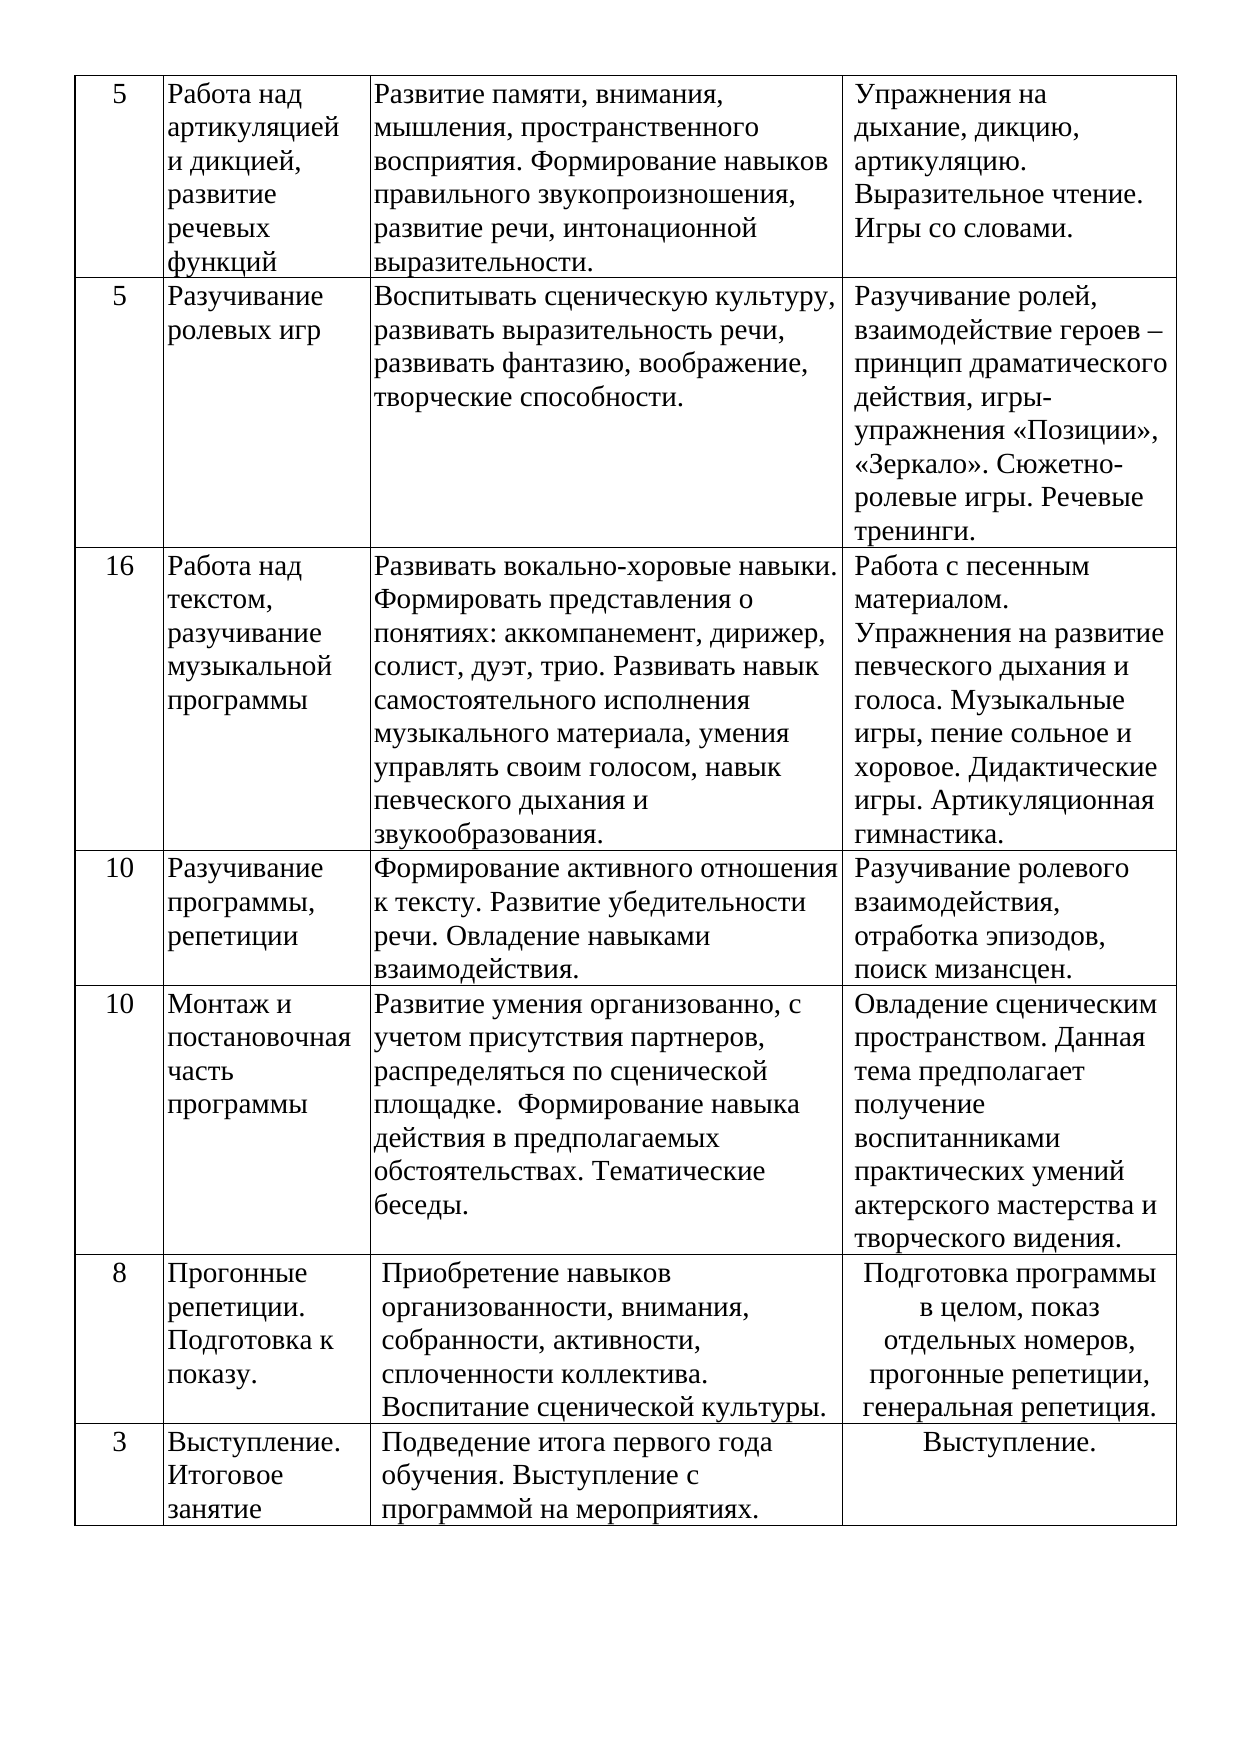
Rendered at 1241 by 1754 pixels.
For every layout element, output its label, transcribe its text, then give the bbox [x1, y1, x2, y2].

table_cell Прогонные репетиции. Подготовка к показу. [164, 1255, 370, 1423]
table_cell 10 [76, 851, 163, 985]
table_cell Подведение итога первого года обучения. Выступление с программой на мероприятиях. [371, 1424, 842, 1524]
table_cell Разучивание ролевых игр [164, 278, 370, 547]
table_cell Работа над артикуляцией и дикцией, развитие речевых функций [164, 76, 370, 277]
table_cell Разучивание программы, репетиции [164, 851, 370, 985]
table_cell Работа с песенным материалом. Упражнения на развитие певческого дыхания и голоса. Музыкальные игры, пение сольное и хоровое. Дидактические игры. Артикуляционная гимнастика. [843, 548, 1176, 849]
table_cell Работа над текстом, разучивание музыкальной программы [164, 548, 370, 849]
table_cell Монтаж и постановочная часть программы [164, 986, 370, 1254]
table_cell 10 [76, 986, 163, 1254]
table_cell Овладение сценическим пространством. Данная тема предполагает получение воспитанниками практических умений актерского мастерства и творческого видения. [843, 986, 1176, 1254]
table_cell 5 [76, 278, 163, 547]
table_cell Формирование активного отношения к тексту. Развитие убедительности речи. Овладение навыками взаимодействия. [371, 851, 842, 985]
table_cell Приобретение навыков организованности, внимания, собранности, активности, сплоченности коллектива. Воспитание сценической культуры. [371, 1255, 842, 1423]
table_cell 8 [76, 1255, 163, 1423]
table_cell Развитие памяти, внимания, мышления, пространственного восприятия. Формирование навыков правильного звукопроизношения, развитие речи, интонационной выразительности. [371, 76, 842, 277]
table_cell 16 [76, 548, 163, 849]
table_cell 5 [76, 76, 163, 277]
table_cell Воспитывать сценическую культуру, развивать выразительность речи, развивать фантазию, воображение, творческие способности. [371, 278, 842, 547]
table_cell Выступление. Итоговое занятие [164, 1424, 370, 1524]
table_cell Разучивание ролевого взаимодействия, отработка эпизодов, поиск мизансцен. [843, 851, 1176, 985]
table_cell Упражнения на дыхание, дикцию, артикуляцию. Выразительное чтение. Игры со словами. [843, 76, 1176, 277]
table_cell 3 [76, 1424, 163, 1524]
table_cell Развитие умения организованно, с учетом присутствия партнеров, распределяться по сценической площадке. Формирование навыка действия в предполагаемых обстоятельствах. Тематические беседы. [371, 986, 842, 1254]
table_cell Выступление. [843, 1424, 1176, 1524]
table_cell Развивать вокально-хоровые навыки. Формировать представления о понятиях: аккомпанемент, дирижер, солист, дуэт, трио. Развивать навык самостоятельного исполнения музыкального материала, умения управлять своим голосом, навык певческого дыхания и звукообразования. [371, 548, 842, 849]
table_cell Подготовка программы в целом, показ отдельных номеров, прогонные репетиции, генеральная репетиция. [843, 1255, 1176, 1423]
table_cell Разучивание ролей, взаимодействие героев – принцип драматического действия, игры-упражнения «Позиции», «Зеркало». Сюжетно-ролевые игры. Речевые тренинги. [843, 278, 1176, 547]
